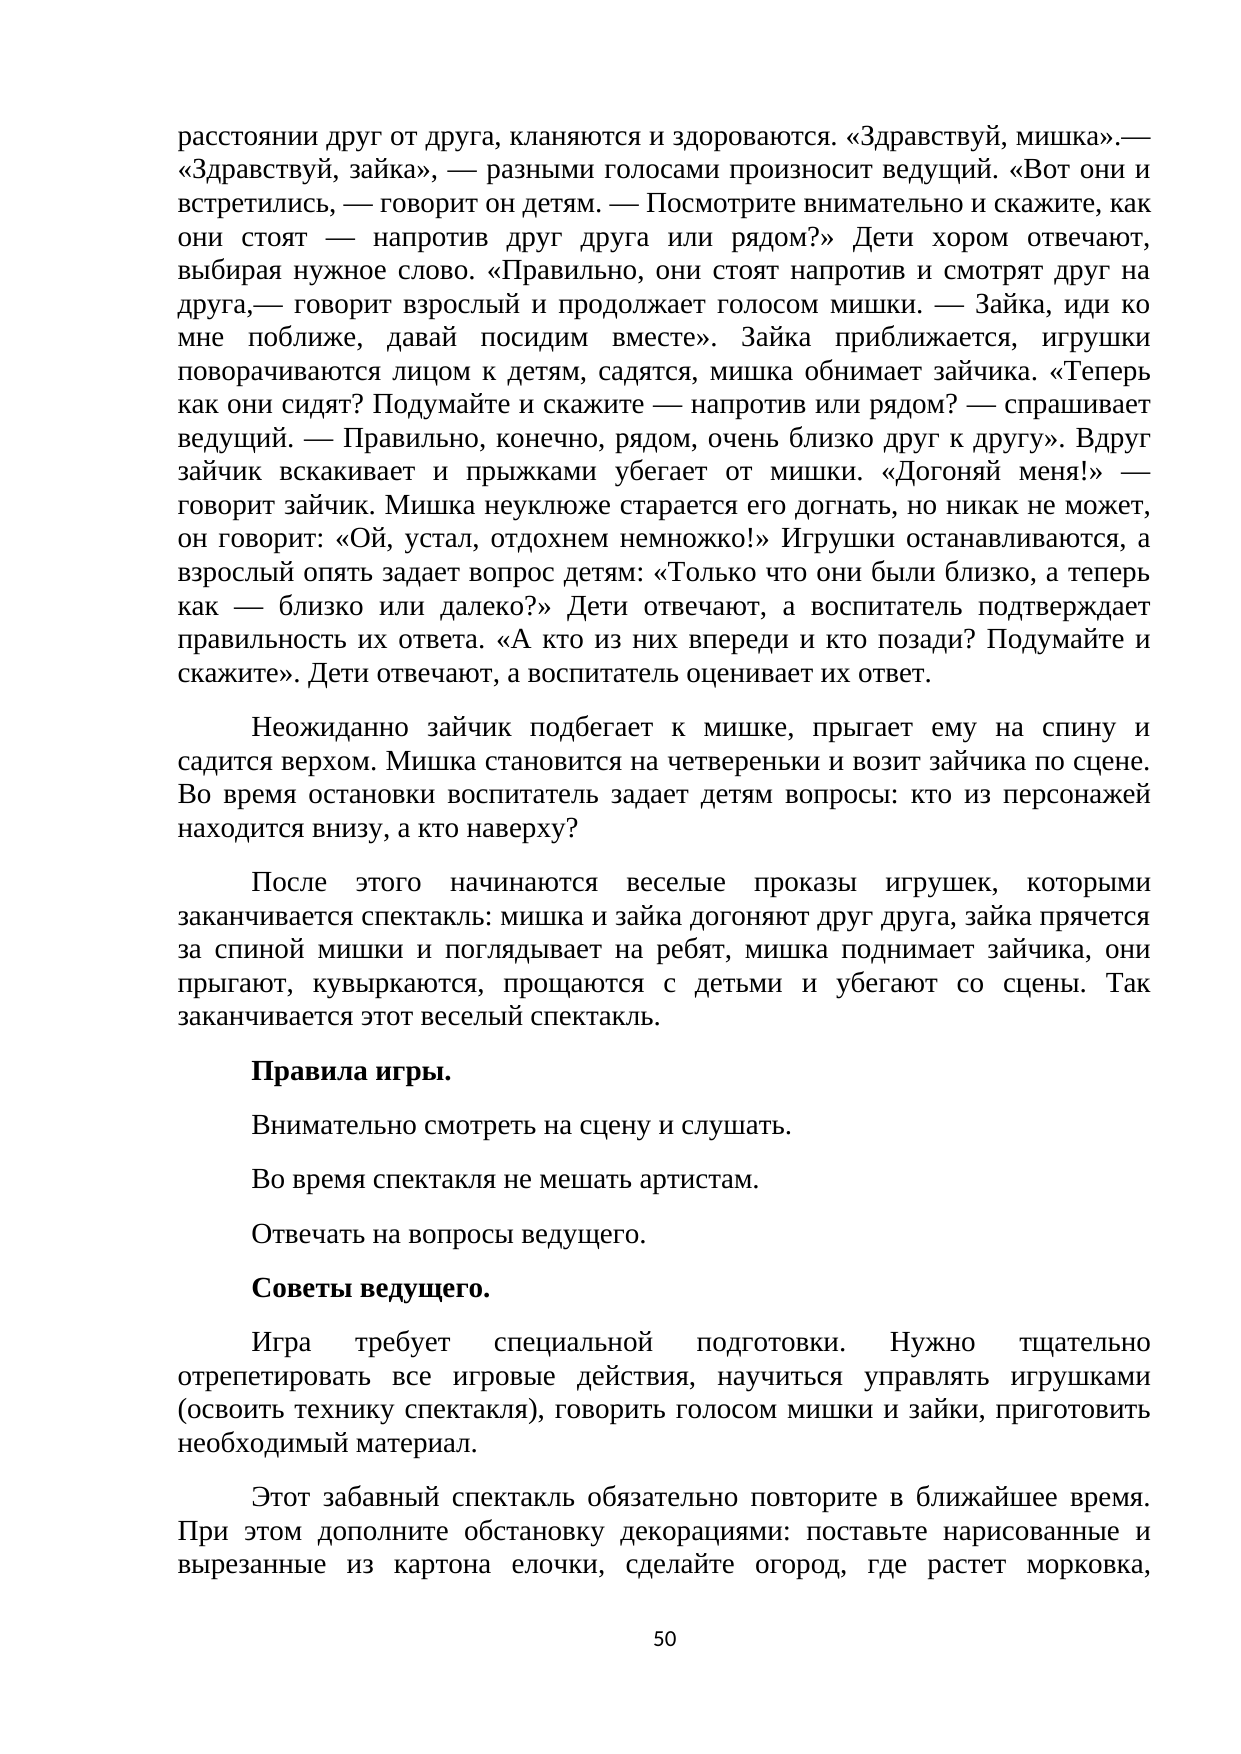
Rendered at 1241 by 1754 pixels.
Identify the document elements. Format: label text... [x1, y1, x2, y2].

text Советы ведущего. [177, 1270, 1152, 1304]
text Неожиданно зайчик подбегает к мишке, прыгает ему на спину и садится верхом. Мишка становится на четвереньки и возит зайчика по сцене. Во время остановки воспитатель задает детям вопросы: кто из персонажей находится внизу, а кто наверху? [177, 709, 1152, 843]
text Отвечать на вопросы ведущего. [177, 1216, 1152, 1249]
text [177, 118, 1152, 688]
text Правила игры. [177, 1053, 1152, 1086]
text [177, 1479, 1152, 1580]
text Игра требует специальной подготовки. Нужно тщательно отрепетировать все игровые действия, научиться управлять игрушками (освоить технику спектакля), говорить голосом мишки и зайки, приготовить необходимый материал. [177, 1324, 1152, 1459]
text Внимательно смотреть на сцену и слушать. [177, 1107, 1152, 1141]
text Во время спектакля не мешать артистам. [177, 1161, 1152, 1195]
text После этого начинаются веселые проказы игрушек, которыми заканчивается спектакль: мишка и зайка догоняют друг друга, зайка прячется за спиной мишки и поглядывает на ребят, мишка поднимает зайчика, они прыгают, кувыркаются, прощаются с детьми и убегают со сцены. Так заканчивается этот веселый спектакль. [177, 864, 1152, 1032]
